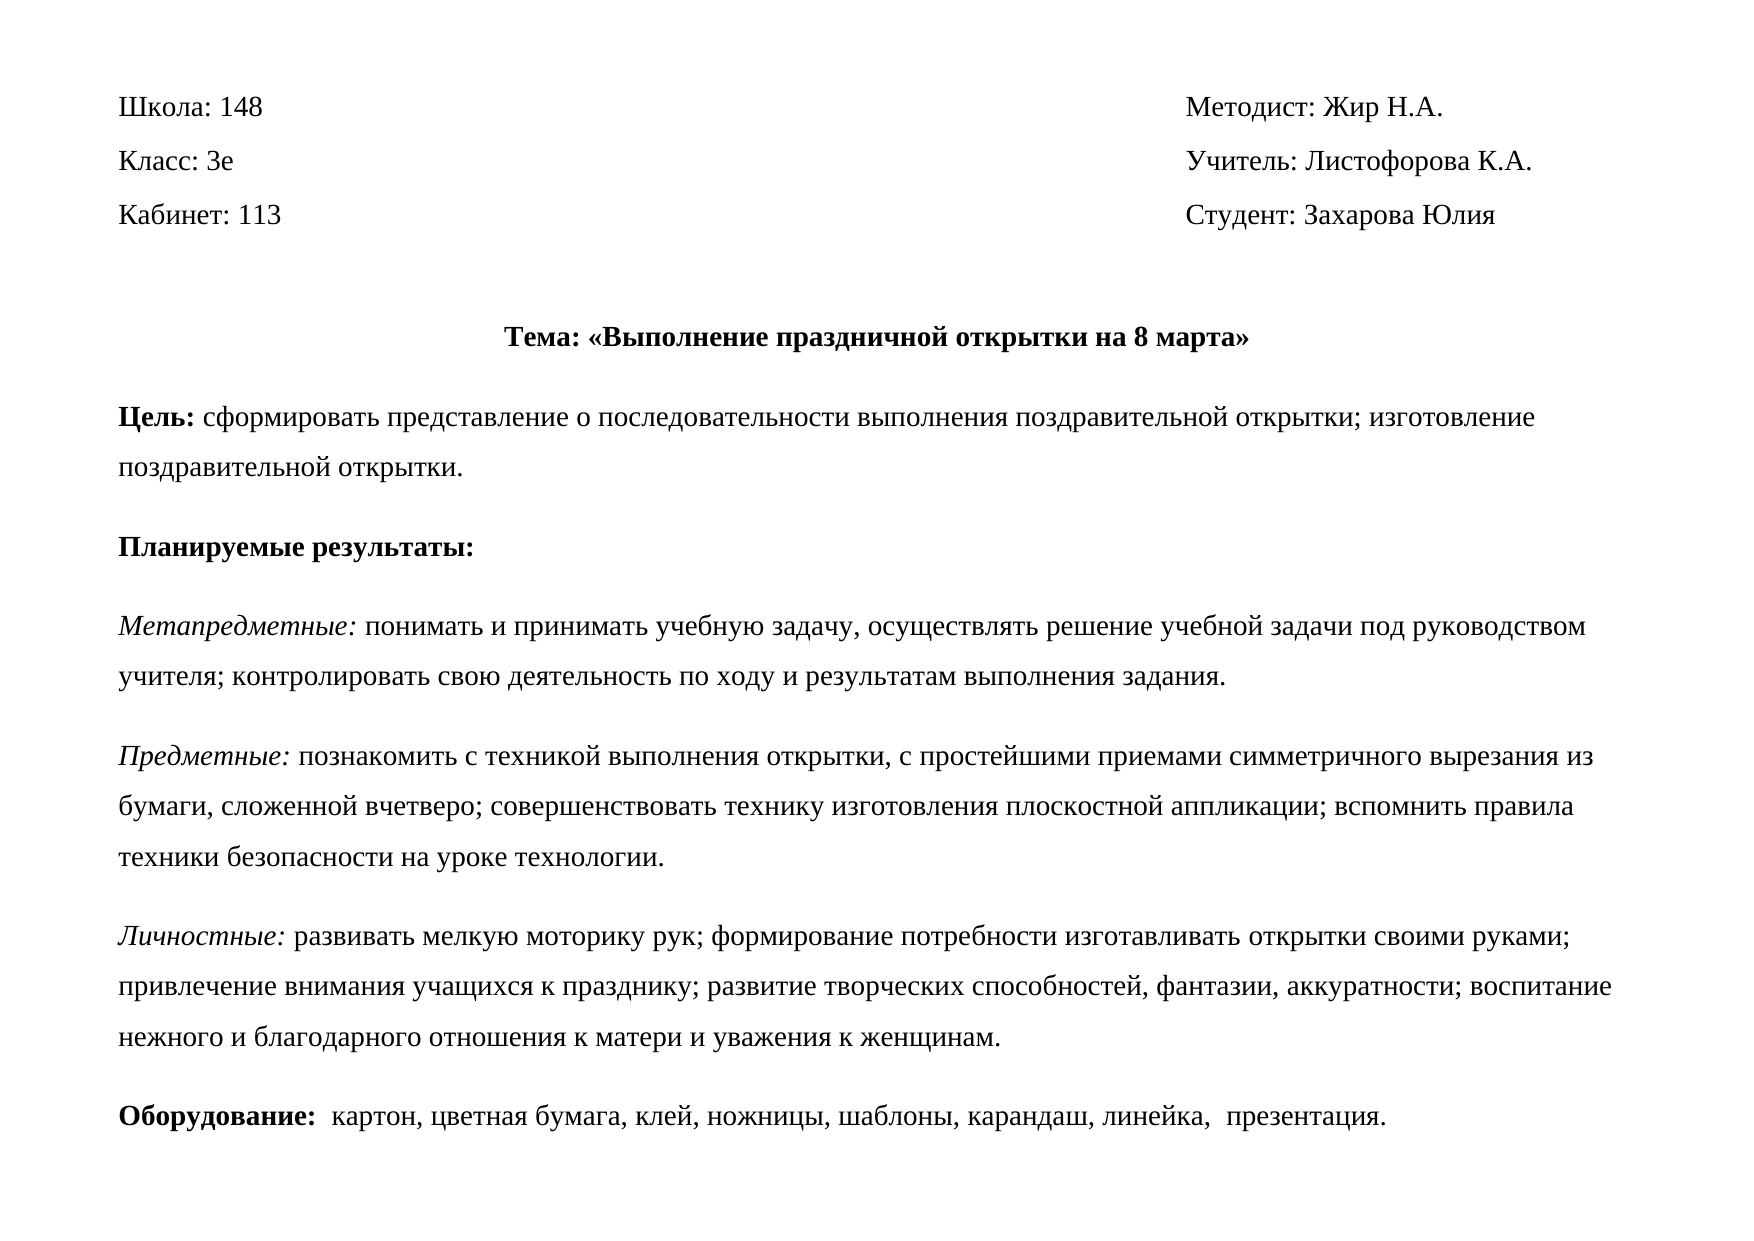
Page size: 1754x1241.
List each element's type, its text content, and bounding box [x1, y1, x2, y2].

text Предметные: познакомить с техникой выполнения открытки, с простейшими приемами симметричного вырезания из бумаги, сложенной вчетверо; совершенствовать технику изготовления плоскостной аппликации; вспомнить правила техники безопасности на уроке технологии. [118, 738, 1636, 872]
text Оборудование: картон, цветная бумага, клей, ножницы, шаблоны, карандаш, линейка, презентация. [118, 1098, 1636, 1132]
text Метапредметные: понимать и принимать учебную задачу, осуществлять решение учебной задачи под руководством учителя; контролировать свою деятельность по ходу и результатам выполнения задания. [118, 608, 1636, 692]
text Цель: сформировать представление о последовательности выполнения поздравительной открытки; изготовление поздравительной открытки. [118, 399, 1636, 483]
text Тема: «Выполнение праздничной открытки на 8 марта» [118, 319, 1636, 353]
text Личностные: развивать мелкую моторику рук; формирование потребности изготавливать открытки своими руками; привлечение внимания учащихся к празднику; развитие творческих способностей, фантазии, аккуратности; воспитание нежного и благодарного отношения к матери и уважения к женщинам. [118, 918, 1636, 1052]
text Школа: 148 Методист: Жир Н.А. [118, 89, 1636, 122]
text Кабинет: 113 Студент: Захарова Юлия [118, 197, 1636, 231]
text Класс: 3е Учитель: Листофорова К.А. [118, 143, 1636, 177]
text Планируемые результаты: [118, 529, 1636, 562]
